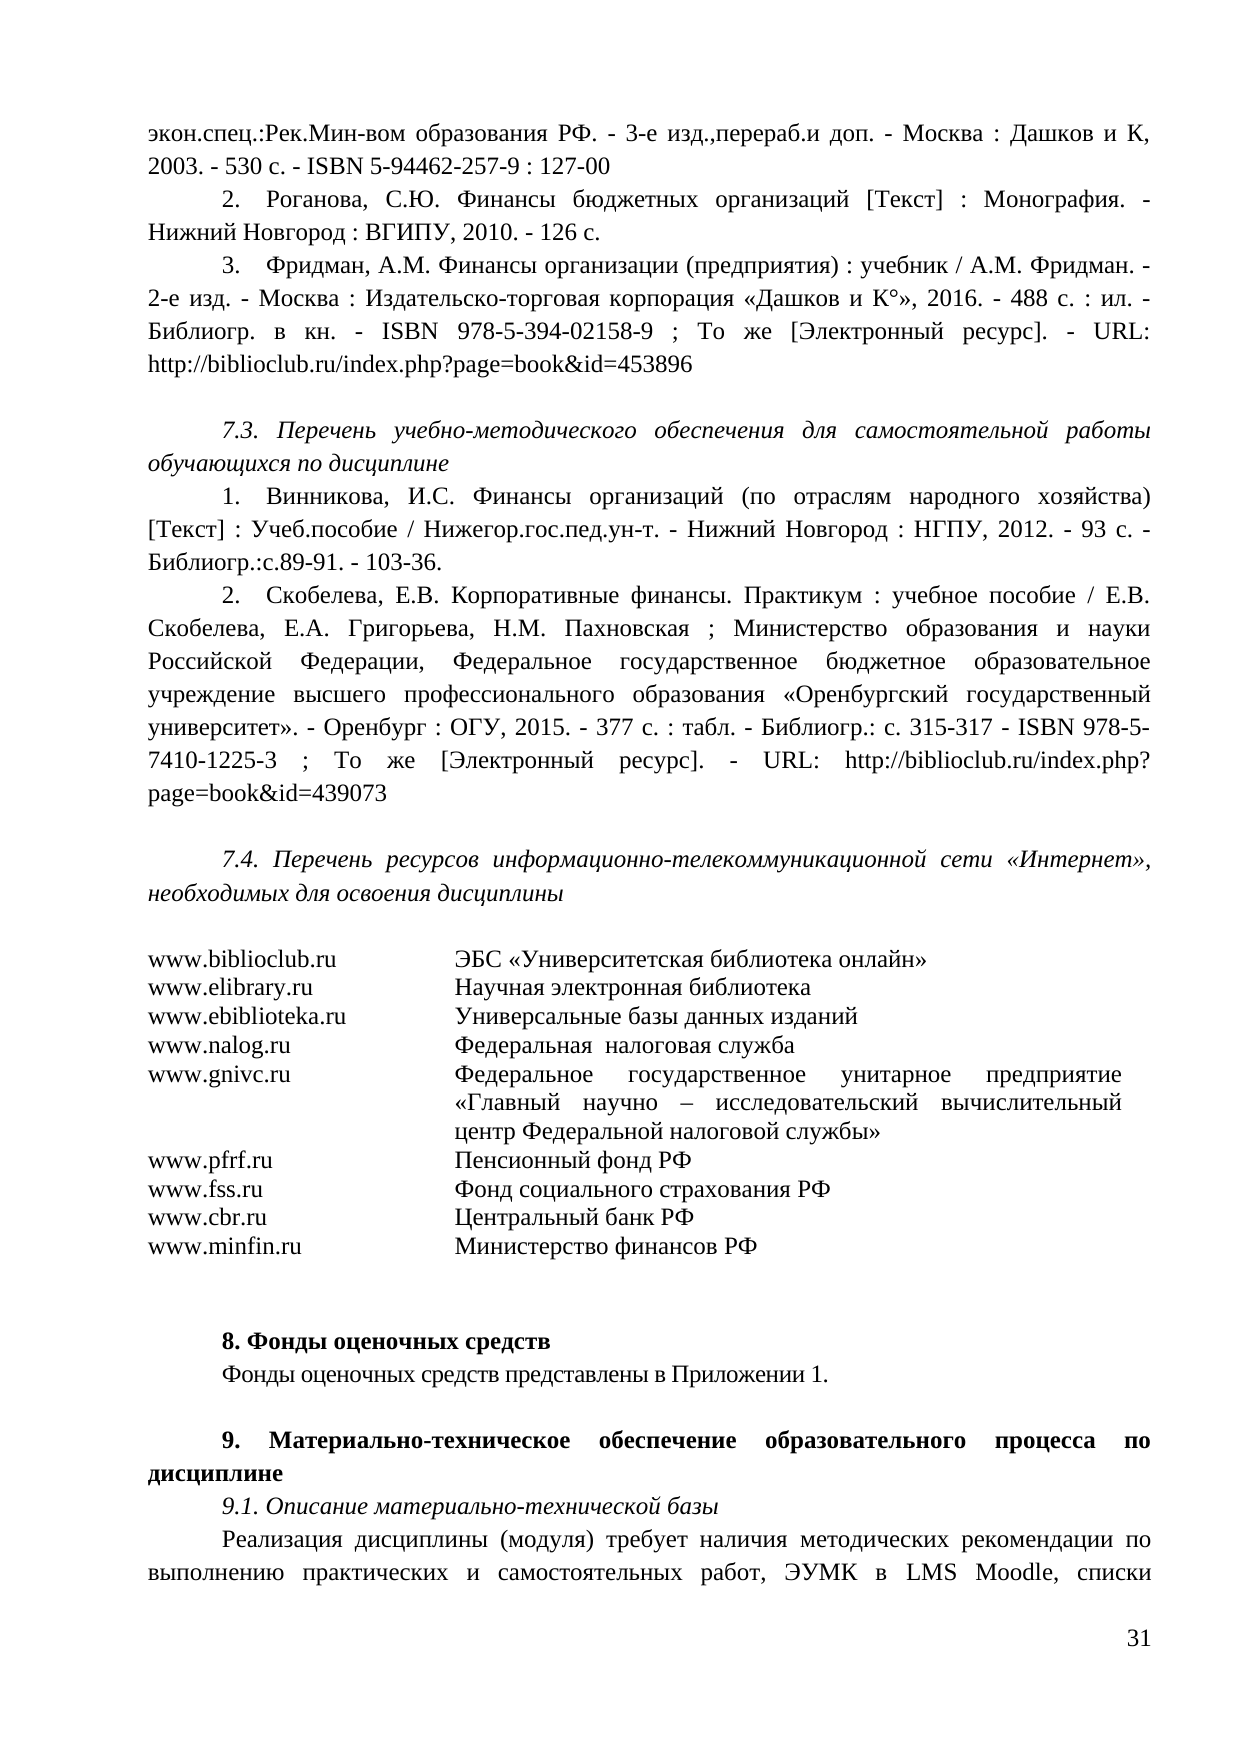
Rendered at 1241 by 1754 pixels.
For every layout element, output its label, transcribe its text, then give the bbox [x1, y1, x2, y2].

text Фонды оценочных средств представлены в Приложении 1. [148, 1359, 1152, 1388]
text 7.3. Перечень учебно-методического обеспечения для самостоятельной работы обучающихся по дисциплине [148, 415, 1152, 477]
text 9. Материально-техническое обеспечение образовательного процесса по дисциплине [148, 1425, 1152, 1487]
table_cell Центральный банк РФ [443, 1203, 1133, 1231]
list Роганова, С.Ю. Финансы бюджетных организаций [Текст] : Монография. - Нижний Новгород : ВГИПУ, 2010. - 126 с. [148, 184, 1152, 246]
table_cell Федеральное государственное унитарное предприятие «Главный научно – исследовательский вычислительный центр Федеральной налоговой службы» [443, 1059, 1133, 1145]
text 8. Фонды оценочных средств [148, 1326, 1152, 1355]
table_header ЭБС «Университетская библиотека онлайн» [443, 944, 1133, 972]
table_cell www.ebiblioteka.ru [136, 1001, 443, 1030]
table_cell www.minfin.ru [136, 1231, 443, 1260]
table_cell Пенсионный фонд РФ [443, 1145, 1133, 1174]
table_cell Министерство финансов РФ [443, 1231, 1133, 1260]
table_cell Федеральная налоговая служба [443, 1030, 1133, 1059]
text 7.4. Перечень ресурсов информационно-телекоммуникационной сети «Интернет», необходимых для освоения дисциплины [148, 844, 1152, 906]
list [148, 118, 1152, 180]
table_cell www.pfrf.ru [136, 1145, 443, 1174]
table_header www.biblioclub.ru [136, 944, 443, 972]
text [148, 1524, 1152, 1586]
text 9.1. Описание материально-технической базы [148, 1491, 1152, 1520]
table_cell www.fss.ru [136, 1174, 443, 1202]
list Винникова, И.С. Финансы организаций (по отраслям народного хозяйства) [Текст] : Учеб.пособие / Нижегор.гос.пед.ун-т. - Нижний Новгород : НГПУ, 2012. - 93 с. - Библиогр.:с.89-91. - 103-36. [148, 481, 1152, 576]
list Скобелева, Е.В. Корпоративные финансы. Практикум : учебное пособие / Е.В. Скобелева, Е.А. Григорьева, Н.М. Пахновская ; Министерство образования и науки Российской Федерации, Федеральное государственное бюджетное образовательное учреждение высшего профессионального образования «Оренбургский государственный университет». - Оренбург : ОГУ, 2015. - 377 с. : табл. - Библиогр.: с. 315-317 - ISBN 978-5-7410-1225-3 ; То же [Электронный ресурс]. - URL: http://biblioclub.ru/index.php?page=book&id=439073 [148, 580, 1152, 807]
list Фридман, А.М. Финансы организации (предприятия) : учебник / А.М. Фридман. - 2-е изд. - Москва : Издательско-торговая корпорация «Дашков и К°», 2016. - 488 с. : ил. - Библиогр. в кн. - ISBN 978-5-394-02158-9 ; То же [Электронный ресурс]. - URL: http://biblioclub.ru/index.php?page=book&id=453896 [148, 250, 1152, 378]
table_cell Научная электронная библиотека [443, 973, 1133, 1001]
table_cell www.nalog.ru [136, 1030, 443, 1059]
table_cell www.cbr.ru [136, 1203, 443, 1231]
table_cell Универсальные базы данных изданий [443, 1001, 1133, 1030]
table_cell www.elibrary.ru [136, 973, 443, 1001]
table_cell Фонд социального страхования РФ [443, 1174, 1133, 1202]
table_cell www.gnivc.ru [136, 1059, 443, 1145]
